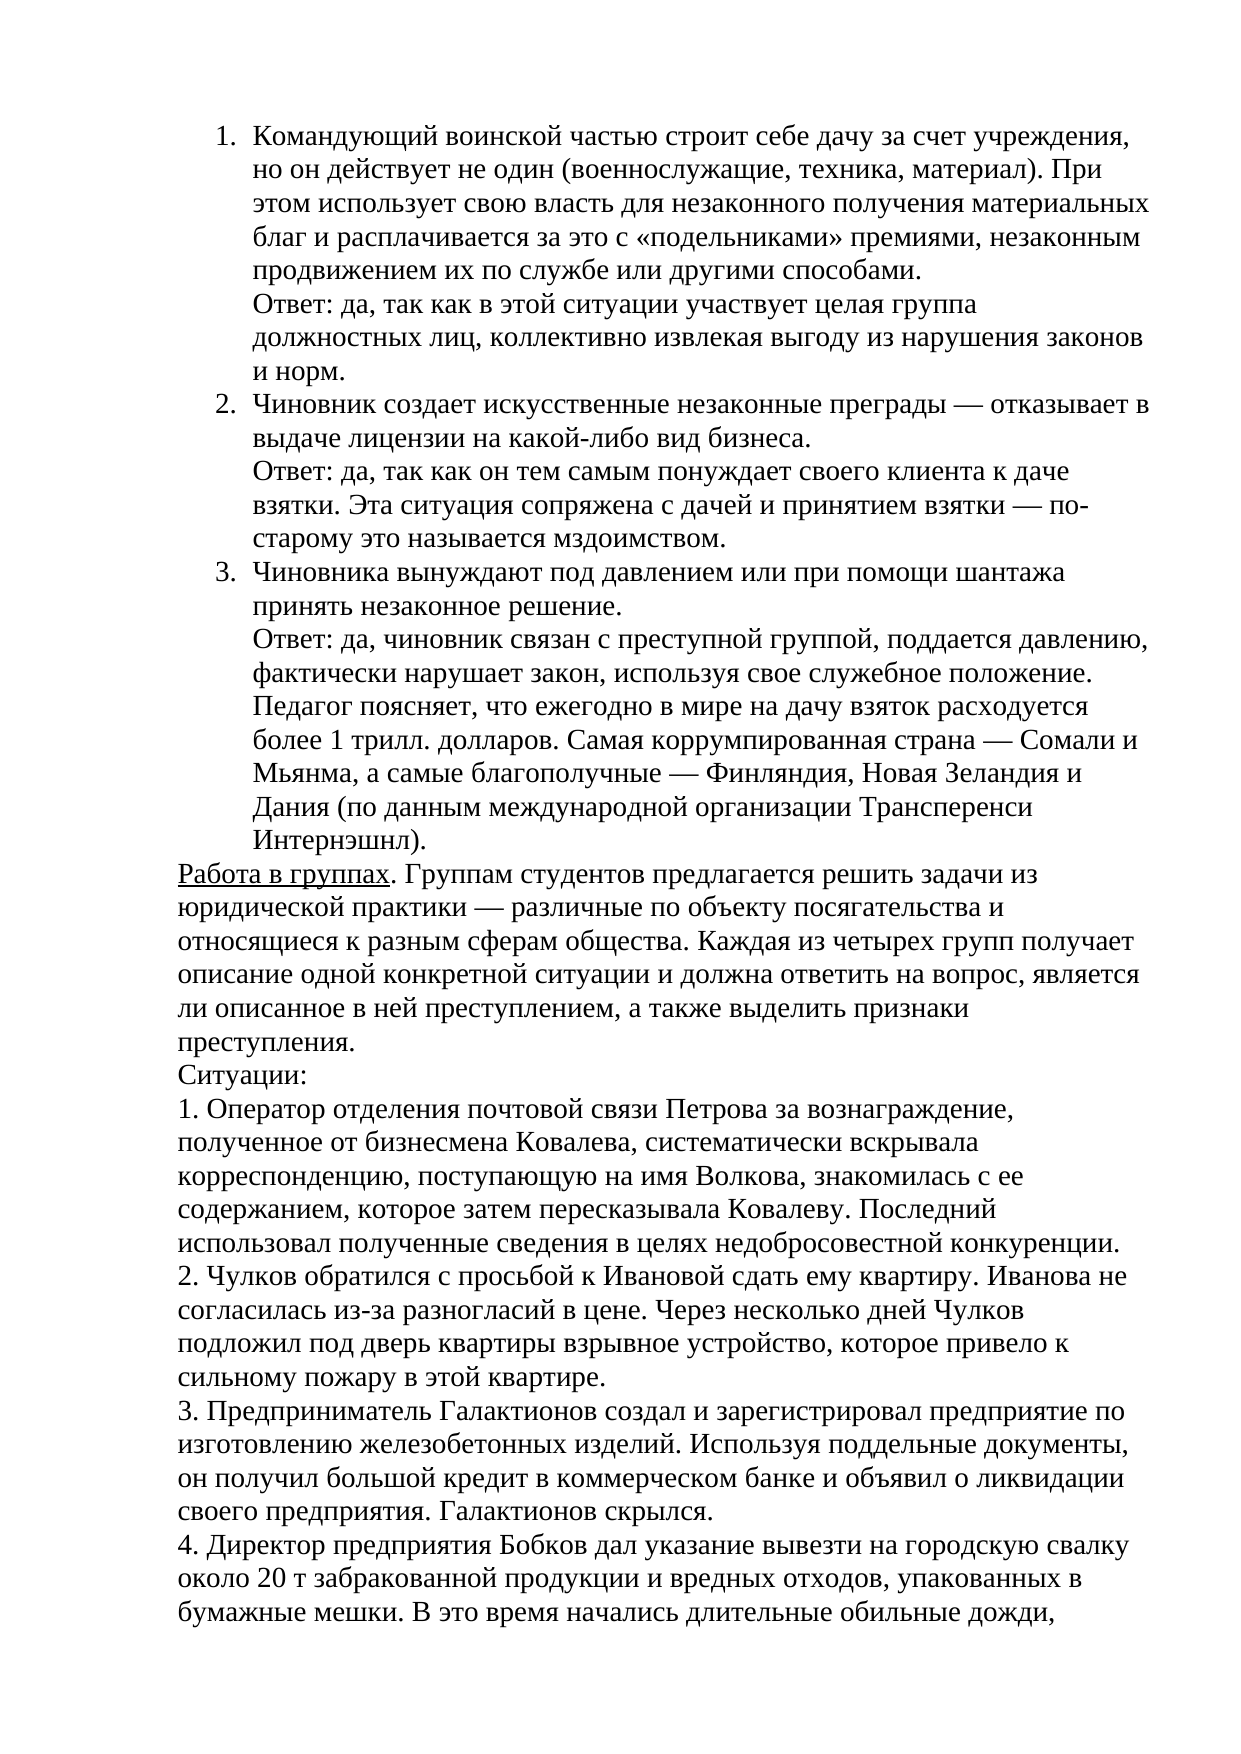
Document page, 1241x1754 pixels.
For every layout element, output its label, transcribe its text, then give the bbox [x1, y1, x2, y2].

list Ответ: да, чиновник связан с преступной группой, поддается давлению, фактически нарушает закон, используя свое служебное положение. Педагог поясняет, что ежегодно в мире на дачу взяток расходуется более 1 трилл. долларов. Самая коррумпированная страна — Сомали и Мьянма, а самые благополучные — Финляндия, Новая Зеландия и Дания (по данным международной организации Трансперенси Интернэшнл). [252, 621, 1152, 856]
list Командующий воинской частью строит себе дачу за счет учреждения, но он действует не один (военнослужащие, техника, материал). При этом использует свою власть для незаконного получения материальных благ и расплачивается за это с «подельниками» премиями, незаконным продвижением их по службе или другими способами. [215, 118, 1152, 286]
list Ответ: да, так как в этой ситуации участвует целая группа должностных лиц, коллективно извлекая выгоду из нарушения законов и норм. [252, 286, 1152, 386]
text Работа в группах. Группам студентов предлагается решить задачи из юридической практики — различные по объекту посягательства и относящиеся к разным сферам общества. Каждая из четырех групп получает описание одной конкретной ситуации и должна ответить на вопрос, является ли описанное в ней преступлением, а также выделить признаки преступления. [177, 856, 1152, 1057]
list Ответ: да, так как он тем самым понуждает своего клиента к даче взятки. Эта ситуация сопряжена с дачей и принятием взятки — по-старому это называется мздоимством. [252, 453, 1152, 554]
text 2. Чулков обратился с просьбой к Ивановой сдать ему квартиру. Иванова не согласилась из-за разногласий в цене. Через несколько дней Чулков подложил под дверь квартиры взрывное устройство, которое привело к сильному пожару в этой квартире. [177, 1258, 1152, 1393]
text Ситуации: [177, 1057, 1152, 1091]
text 1. Оператор отделения почтовой связи Петрова за вознаграждение, полученное от бизнесмена Ковалева, систематически вскрывала корреспонденцию, поступающую на имя Волкова, знакомилась с ее содержанием, которое затем пересказывала Ковалеву. Последний использовал полученные сведения в целях недобросовестной конкуренции. [177, 1091, 1152, 1258]
list Чиновника вынуждают под давлением или при помощи шантажа принять незаконное решение. [215, 554, 1152, 621]
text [177, 1527, 1152, 1627]
list Чиновник создает искусственные незаконные преграды — отказывает в выдаче лицензии на какой-либо вид бизнеса. [215, 386, 1152, 453]
text 3. Предприниматель Галактионов создал и зарегистрировал предприятие по изготовлению железобетонных изделий. Используя поддельные документы, он получил большой кредит в коммерческом банке и объявил о ликвидации своего предприятия. Галактионов скрылся. [177, 1393, 1152, 1527]
